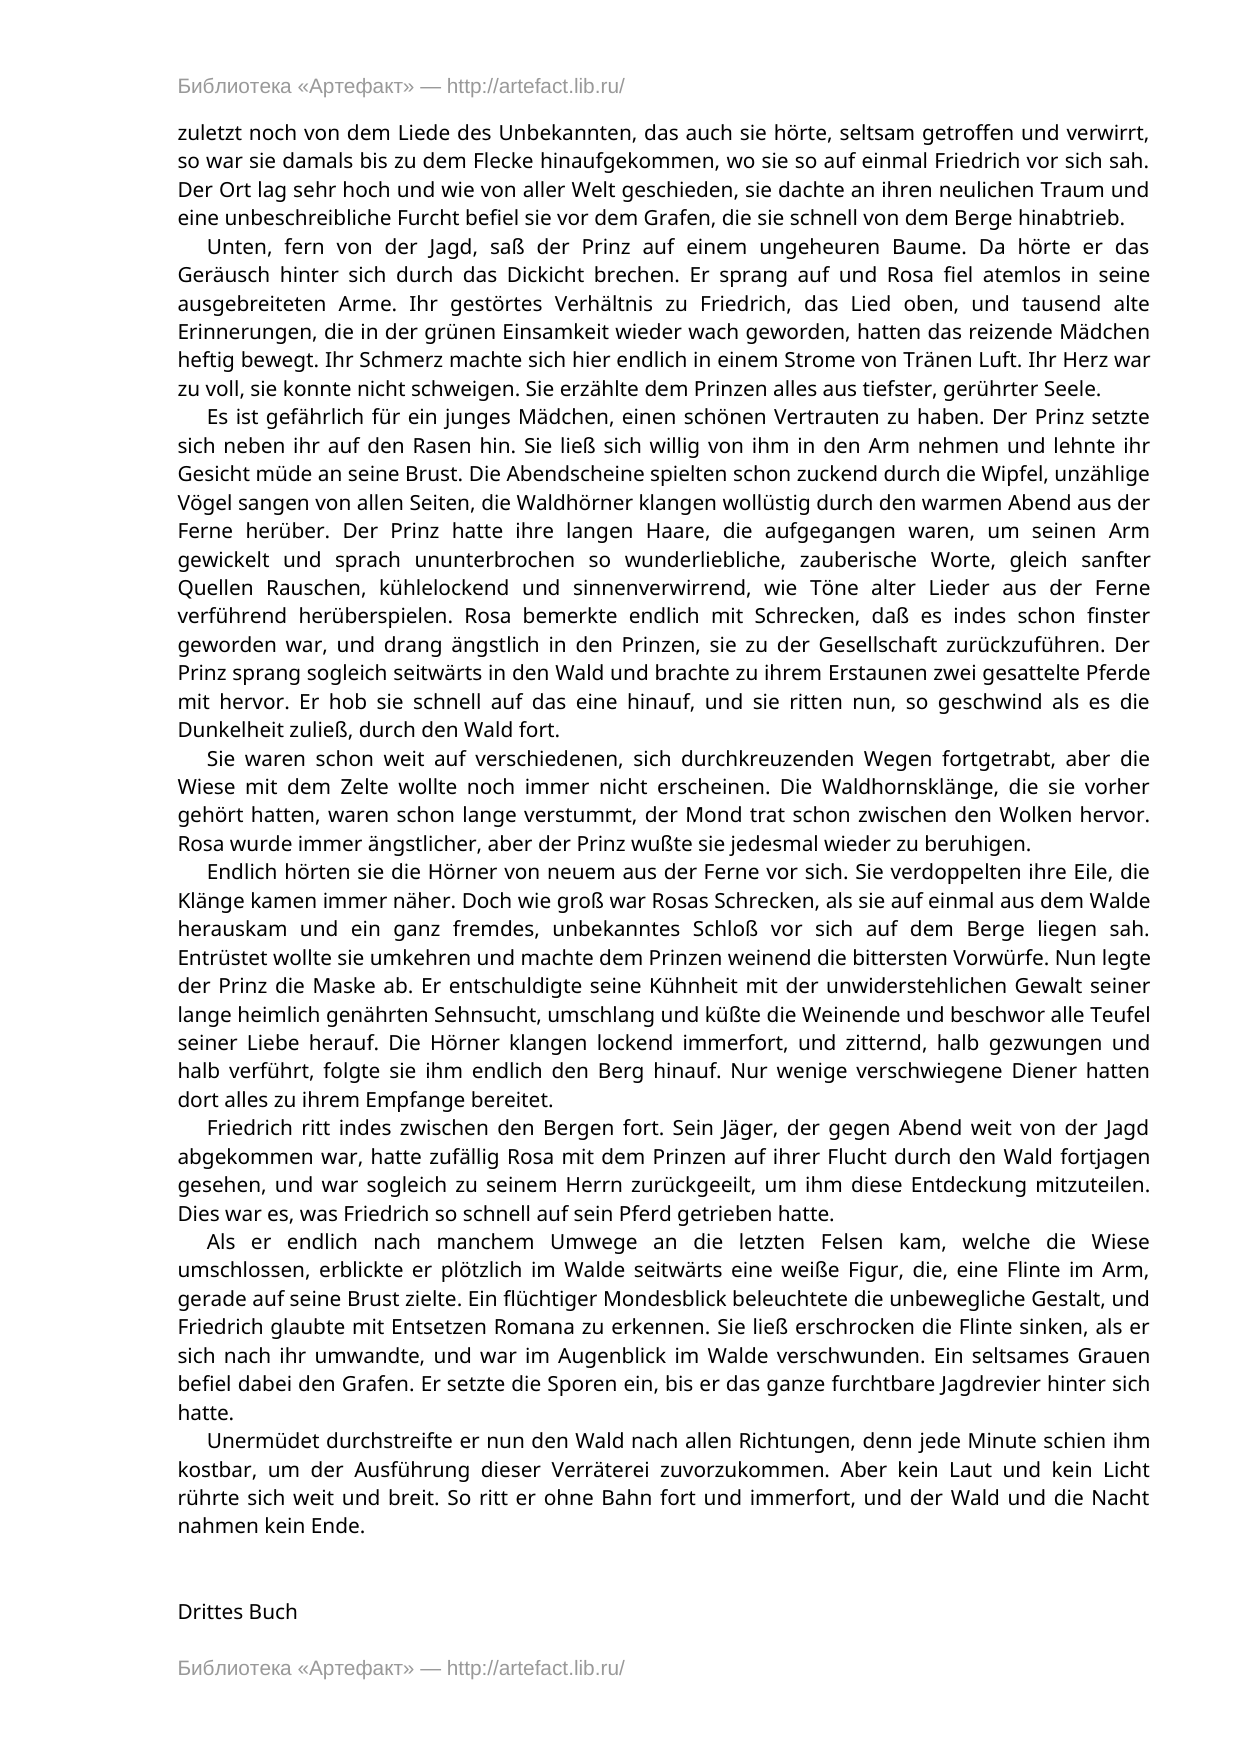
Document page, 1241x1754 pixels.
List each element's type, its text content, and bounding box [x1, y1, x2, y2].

text Friedrich ritt indes zwischen den Bergen fort. Sein Jäger, der gegen Abend weit von der Jagd abgekommen war, hatte zufällig Rosa mit dem Prinzen auf ihrer Flucht durch den Wald fortjagen gesehen, und war sogleich zu seinem Herrn zurückgeeilt, um ihm diese Entdeckung mitzuteilen. Dies war es, was Friedrich so schnell auf sein Pferd getrieben hatte. [177, 1113, 1152, 1227]
text Endlich hörten sie die Hörner von neuem aus der Ferne vor sich. Sie verdoppelten ihre Eile, die Klänge kamen immer näher. Doch wie groß war Rosas Schrecken, als sie auf einmal aus dem Walde herauskam und ein ganz fremdes, unbekanntes Schloß vor sich auf dem Berge liegen sah. Entrüstet wollte sie umkehren und machte dem Prinzen weinend die bittersten Vorwürfe. Nun legte der Prinz die Maske ab. Er entschuldigte seine Kühnheit mit der unwiderstehlichen Gewalt seiner lange heimlich genährten Sehnsucht, umschlang und küßte die Weinende und beschwor alle Teufel seiner Liebe herauf. Die Hörner klangen lockend immerfort, und zitternd, halb gezwungen und halb verführt, folgte sie ihm endlich den Berg hinauf. Nur wenige verschwiegene Diener hatten dort alles zu ihrem Empfange bereitet. [177, 857, 1152, 1113]
text Unermüdet durchstreifte er nun den Wald nach allen Richtungen, denn jede Minute schien ihm kostbar, um der Ausführung dieser Verräterei zuvorzukommen. Aber kein Laut und kein Licht rührte sich weit und breit. So ritt er ohne Bahn fort und immerfort, und der Wald und die Nacht nahmen kein Ende. [177, 1426, 1152, 1540]
text Sie waren schon weit auf verschiedenen, sich durchkreuzenden Wegen fortgetrabt, aber die Wiese mit dem Zelte wollte noch immer nicht erscheinen. Die Waldhornsklänge, die sie vorher gehört hatten, waren schon lange verstummt, der Mond trat schon zwischen den Wolken hervor. Rosa wurde immer ängstlicher, aber der Prinz wußte sie jedesmal wieder zu beruhigen. [177, 744, 1152, 857]
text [177, 118, 1152, 232]
text Drittes Buch [177, 1597, 1152, 1625]
text Es ist gefährlich für ein junges Mädchen, einen schönen Vertrauten zu haben. Der Prinz setzte sich neben ihr auf den Rasen hin. Sie ließ sich willig von ihm in den Arm nehmen und lehnte ihr Gesicht müde an seine Brust. Die Abendscheine spielten schon zuckend durch die Wipfel, unzählige Vögel sangen von allen Seiten, die Waldhörner klangen wollüstig durch den warmen Abend aus der Ferne herüber. Der Prinz hatte ihre langen Haare, die aufgegangen waren, um seinen Arm gewickelt und sprach ununterbrochen so wunderliebliche, zauberische Worte, gleich sanfter Quellen Rauschen, kühlelockend und sinnenverwirrend, wie Töne alter Lieder aus der Ferne verführend herüberspielen. Rosa bemerkte endlich mit Schrecken, daß es indes schon finster geworden war, und drang ängstlich in den Prinzen, sie zu der Gesellschaft zurückzuführen. Der Prinz sprang sogleich seitwärts in den Wald und brachte zu ihrem Erstaunen zwei gesattelte Pferde mit hervor. Er hob sie schnell auf das eine hinauf, und sie ritten nun, so geschwind als es die Dunkelheit zuließ, durch den Wald fort. [177, 402, 1152, 744]
text Als er endlich nach manchem Umwege an die letzten Felsen kam, welche die Wiese umschlossen, erblickte er plötzlich im Walde seitwärts eine weiße Figur, die, eine Flinte im Arm, gerade auf seine Brust zielte. Ein flüchtiger Mondesblick beleuchtete die unbewegliche Gestalt, und Friedrich glaubte mit Entsetzen Romana zu erkennen. Sie ließ erschrocken die Flinte sinken, als er sich nach ihr umwandte, und war im Augenblick im Walde verschwunden. Ein seltsames Grauen befiel dabei den Grafen. Er setzte die Sporen ein, bis er das ganze furchtbare Jagdrevier hinter sich hatte. [177, 1227, 1152, 1426]
text Unten, fern von der Jagd, saß der Prinz auf einem ungeheuren Baume. Da hörte er das Geräusch hinter sich durch das Dickicht brechen. Er sprang auf und Rosa fiel atemlos in seine ausgebreiteten Arme. Ihr gestörtes Verhältnis zu Friedrich, das Lied oben, und tausend alte Erinnerungen, die in der grünen Einsamkeit wieder wach geworden, hatten das reizende Mädchen heftig bewegt. Ihr Schmerz machte sich hier endlich in einem Strome von Tränen Luft. Ihr Herz war zu voll, sie konnte nicht schweigen. Sie erzählte dem Prinzen alles aus tiefster, gerührter Seele. [177, 232, 1152, 402]
